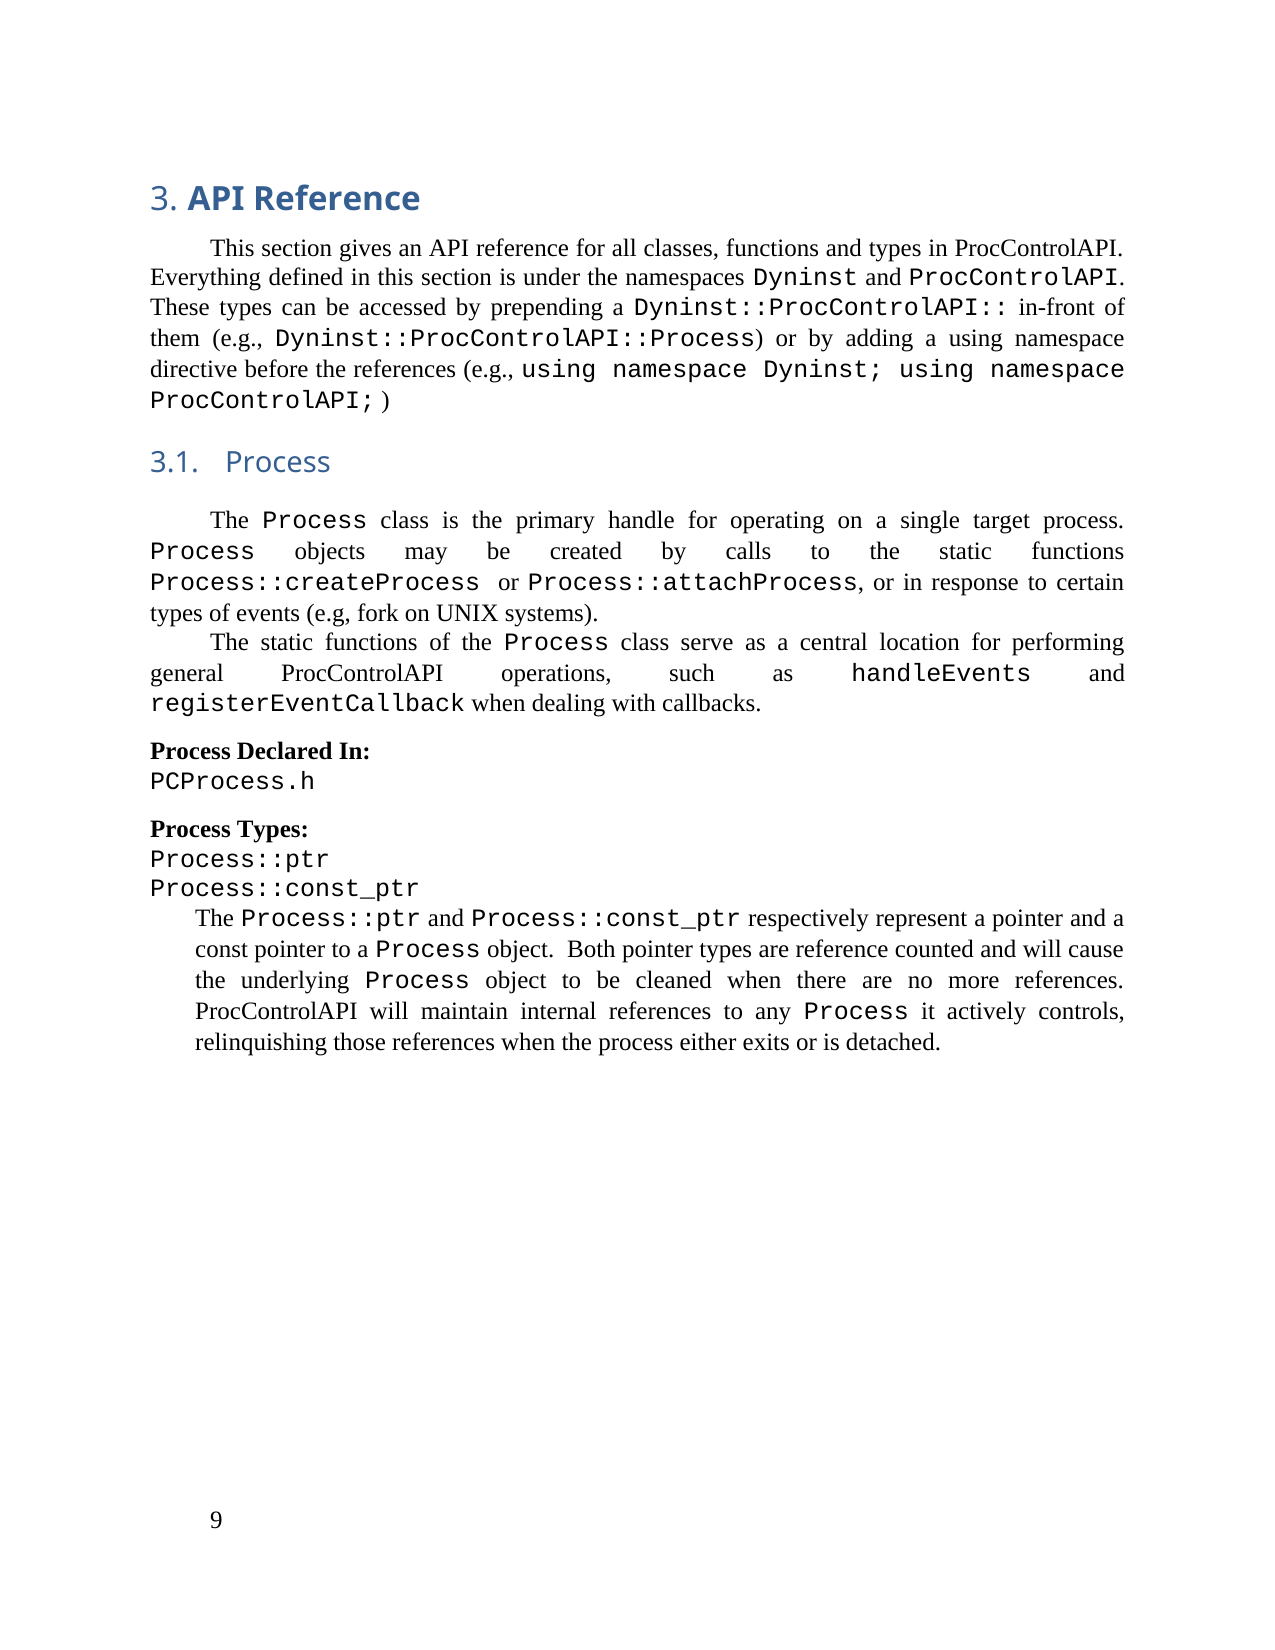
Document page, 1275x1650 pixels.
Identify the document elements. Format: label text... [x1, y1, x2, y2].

subtitle API Reference [150, 175, 1125, 220]
text The Process::ptr and Process::const_ptr respectively represent a pointer and a const pointer to a Process object. Both pointer types are reference counted and will cause the underlying Process object to be cleaned when there are no more references. ProcControlAPI will maintain internal references to any Process it actively controls, relinquishing those references when the process either exits or is detached. [195, 903, 1125, 1056]
text PCProcess.h [150, 769, 1125, 797]
subtitle Process [150, 441, 1125, 481]
text This section gives an API reference for all classes, functions and types in ProcControlAPI. Everything defined in this section is under the namespaces Dyninst and ProcControlAPI. These types can be accessed by prepending a Dyninst::ProcControlAPI:: in-front of them (e.g., Dyninst::ProcControlAPI::Process) or by adding a using namespace directive before the references (e.g., using namespace Dyninst; using namespace ProcControlAPI; ) [150, 233, 1125, 416]
text Process::ptr [150, 847, 1125, 875]
text The Process class is the primary handle for operating on a single target process. Process objects may be created by calls to the static functions Process::createProcess or Process::attachProcess, or in response to certain types of events (e.g, fork on UNIX systems). [150, 506, 1125, 627]
subtitle Process Declared In: [150, 736, 1125, 765]
text The static functions of the Process class serve as a central location for performing general ProcControlAPI operations, such as handleEvents and registerEventCallback when dealing with callbacks. [150, 627, 1125, 719]
text Process::const_ptr [150, 875, 1125, 903]
subtitle Process Types: [150, 814, 1125, 843]
